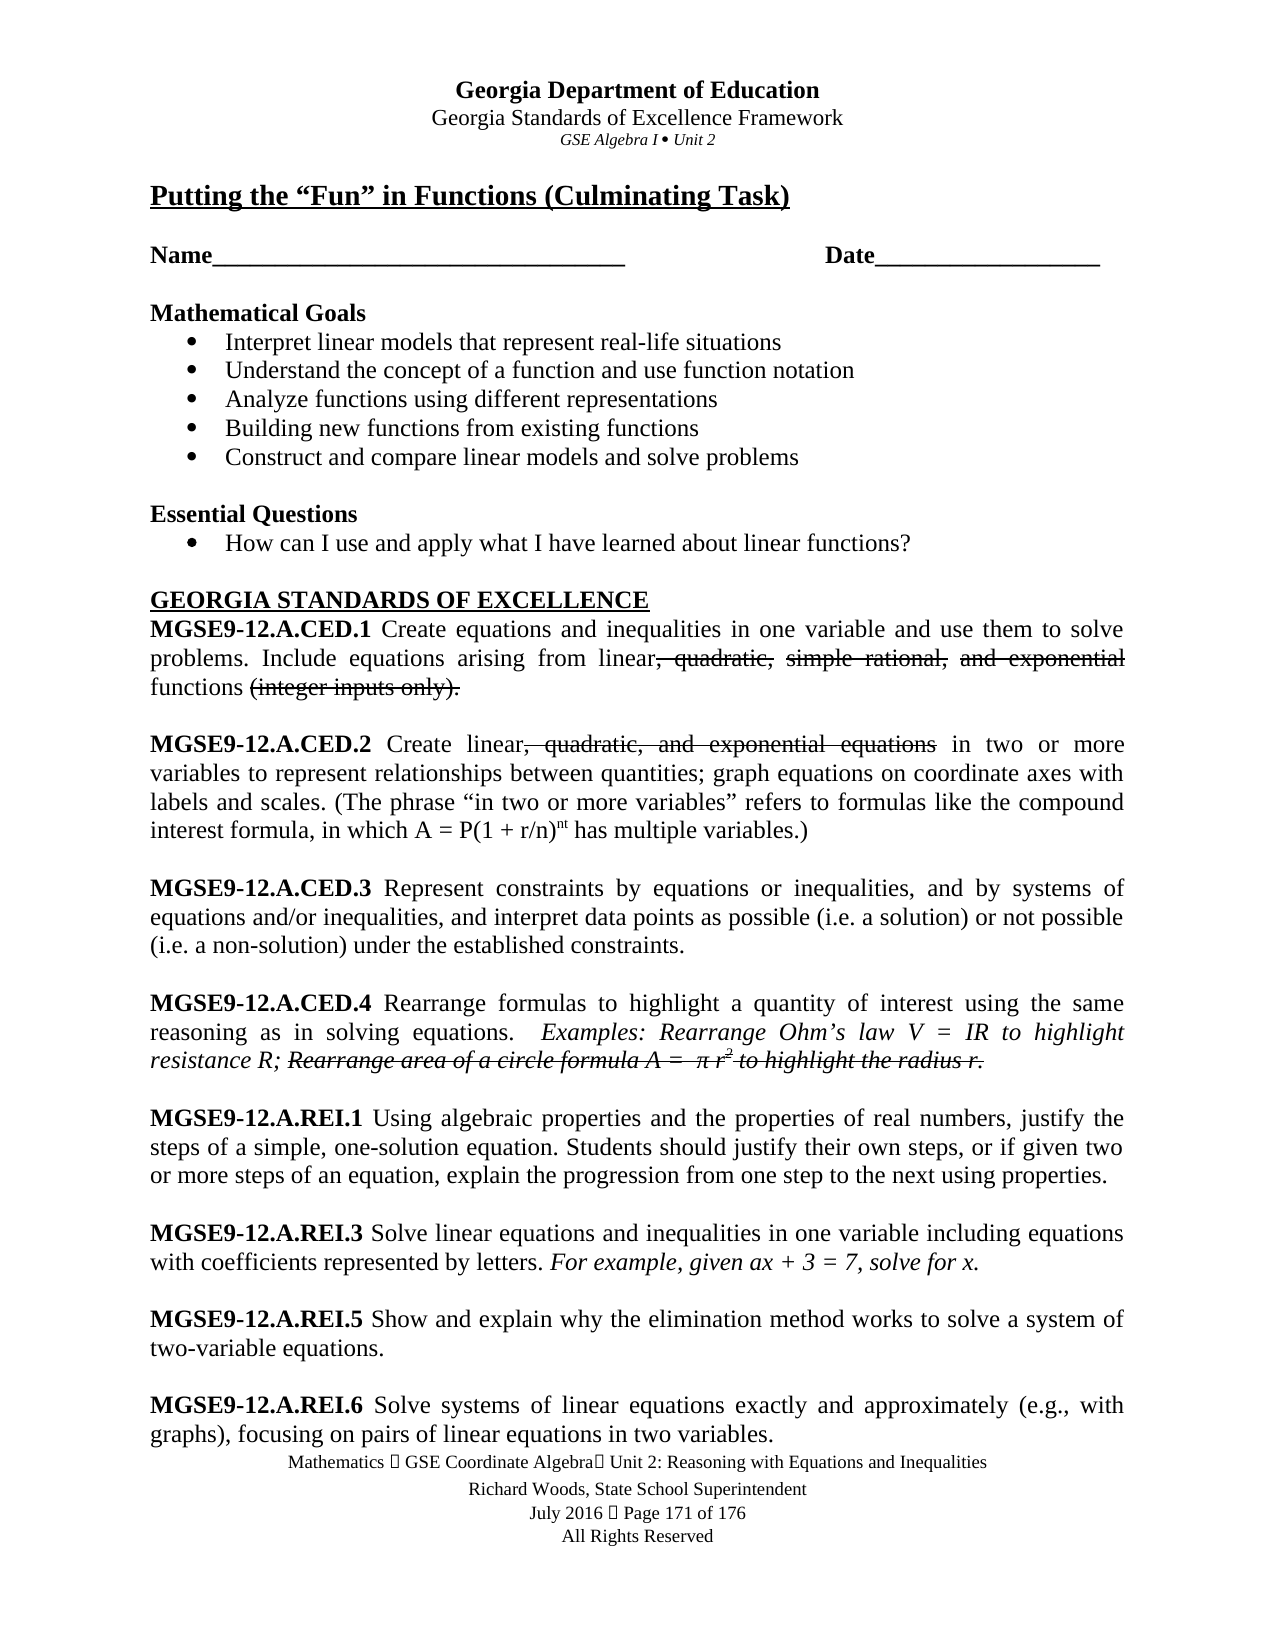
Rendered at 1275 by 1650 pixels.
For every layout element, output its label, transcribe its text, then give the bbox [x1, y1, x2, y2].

list Construct and compare linear models and solve problems [187, 442, 1125, 470]
text MGSE9-12.A.REI.6 Solve systems of linear equations exactly and approximately (e.g., with graphs), focusing on pairs of linear equations in two variables. [150, 1390, 1125, 1448]
text Putting the “Fun” in Functions (Culminating Task) [150, 178, 1125, 212]
text Essential Questions [150, 499, 1125, 528]
text MGSE9-12.A.REI.3 Solve linear equations and inequalities in one variable including equations with coefficients represented by letters. For example, given ax + 3 = 7, solve for x. [150, 1218, 1125, 1275]
list Interpret linear models that represent real-life situations [187, 327, 1125, 355]
text MGSE9-12.A.REI.5 Show and explain why the elimination method works to solve a system of two-variable equations. [150, 1304, 1125, 1362]
text MGSE9-12.A.CED.1 Create equations and inequalities in one variable and use them to solve problems. Include equations arising from linear, quadratic, simple rational, and exponential functions (integer inputs only). [150, 614, 1125, 700]
text Name_________________________________ Date__________________ [150, 240, 1125, 269]
text MGSE9-12.A.CED.3 Represent constraints by equations or inequalities, and by systems of equations and/or inequalities, and interpret data points as possible (i.e. a solution) or not possible (i.e. a non-solution) under the established constraints. [150, 873, 1125, 959]
list Building new functions from existing functions [187, 413, 1125, 442]
text Mathematical Goals [150, 298, 1125, 327]
list How can I use and apply what I have learned about linear functions? [187, 528, 1125, 557]
list Understand the concept of a function and use function notation [187, 355, 1125, 384]
text MGSE9-12.A.REI.1 Using algebraic properties and the properties of real numbers, justify the steps of a simple, one-solution equation. Students should justify their own steps, or if given two or more steps of an equation, explain the progression from one step to the next using properties. [150, 1103, 1125, 1189]
text MGSE9-12.A.CED.2 Create linear, quadratic, and exponential equations in two or more variables to represent relationships between quantities; graph equations on coordinate axes with labels and scales. (The phrase “in two or more variables” refers to formulas like the compound interest formula, in which A = P(1 + r/n)nt has multiple variables.) [150, 729, 1125, 844]
text GEORGIA STANDARDS OF EXCELLENCE [150, 585, 1125, 614]
text MGSE9-12.A.CED.4 Rearrange formulas to highlight a quantity of interest using the same reasoning as in solving equations. Examples: Rearrange Ohm’s law V = IR to highlight resistance R; Rearrange area of a circle formula A = π r2 to highlight the radius r. [150, 988, 1125, 1074]
list Analyze functions using different representations [187, 384, 1125, 413]
